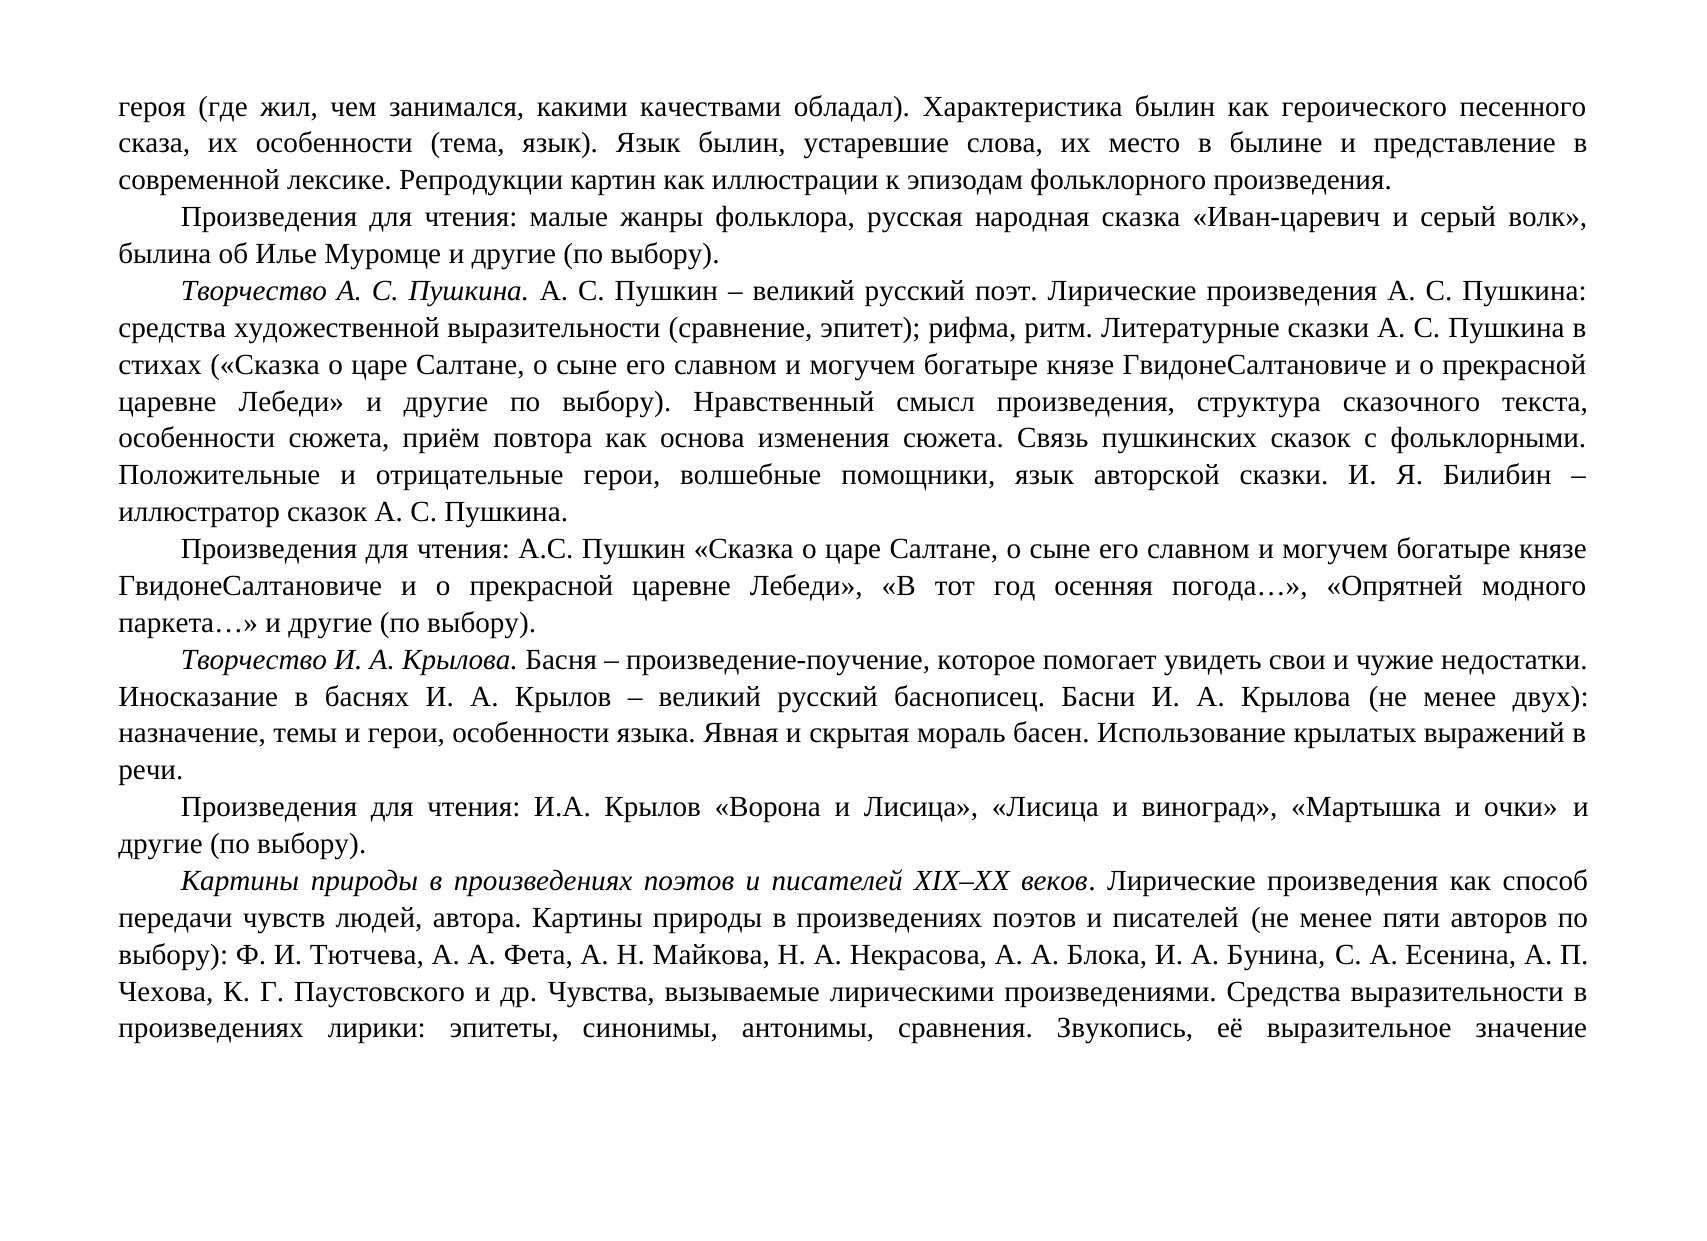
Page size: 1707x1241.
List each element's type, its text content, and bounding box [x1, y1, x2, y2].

text Творчество И. А. Крылова. Басня – произведение-поучение, которое помогает увидеть свои и чужие недостатки. Иносказание в баснях И. А. Крылов – великий русский баснописец. Басни И. А. Крылова (не менее двух): назначение, темы и герои, особенности языка. Явная и скрытая мораль басен. Использование крылатых выражений в речи. [118, 642, 1588, 786]
text Произведения для чтения: И.А. Крылов «Ворона и Лисица», «Лисица и виноград», «Мартышка и очки» и другие (по выбору). [118, 789, 1588, 860]
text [118, 89, 1588, 196]
text Произведения для чтения: малые жанры фольклора, русская народная сказка «Иван-царевич и серый волк», былина об Илье Муромце и другие (по выбору). [118, 199, 1588, 270]
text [118, 863, 1588, 1044]
text Творчество А. С. Пушкина. А. С. Пушкин – великий русский поэт. Лирические произведения А. С. Пушкина: средства художественной выразительности (сравнение, эпитет); рифма, ритм. Литературные сказки А. С. Пушкина в стихах («Сказка о царе Салтане, о сыне его славном и могучем богатыре князе ГвидонеСалтановиче и о прекрасной царевне Лебеди» и другие по выбору). Нравственный смысл произведения, структура сказочного текста, особенности сюжета, приём повтора как основа изменения сюжета. Связь пушкинских сказок с фольклорными. Положительные и отрицательные герои, волшебные помощники, язык авторской сказки. И. Я. Билибин – иллюстратор сказок А. С. Пушкина. [118, 273, 1588, 528]
text Произведения для чтения: А.С. Пушкин «Сказка о царе Салтане, о сыне его славном и могучем богатыре князе ГвидонеСалтановиче и о прекрасной царевне Лебеди», «В тот год осенняя погода…», «Опрятней модного паркета…» и другие (по выбору). [118, 531, 1588, 638]
